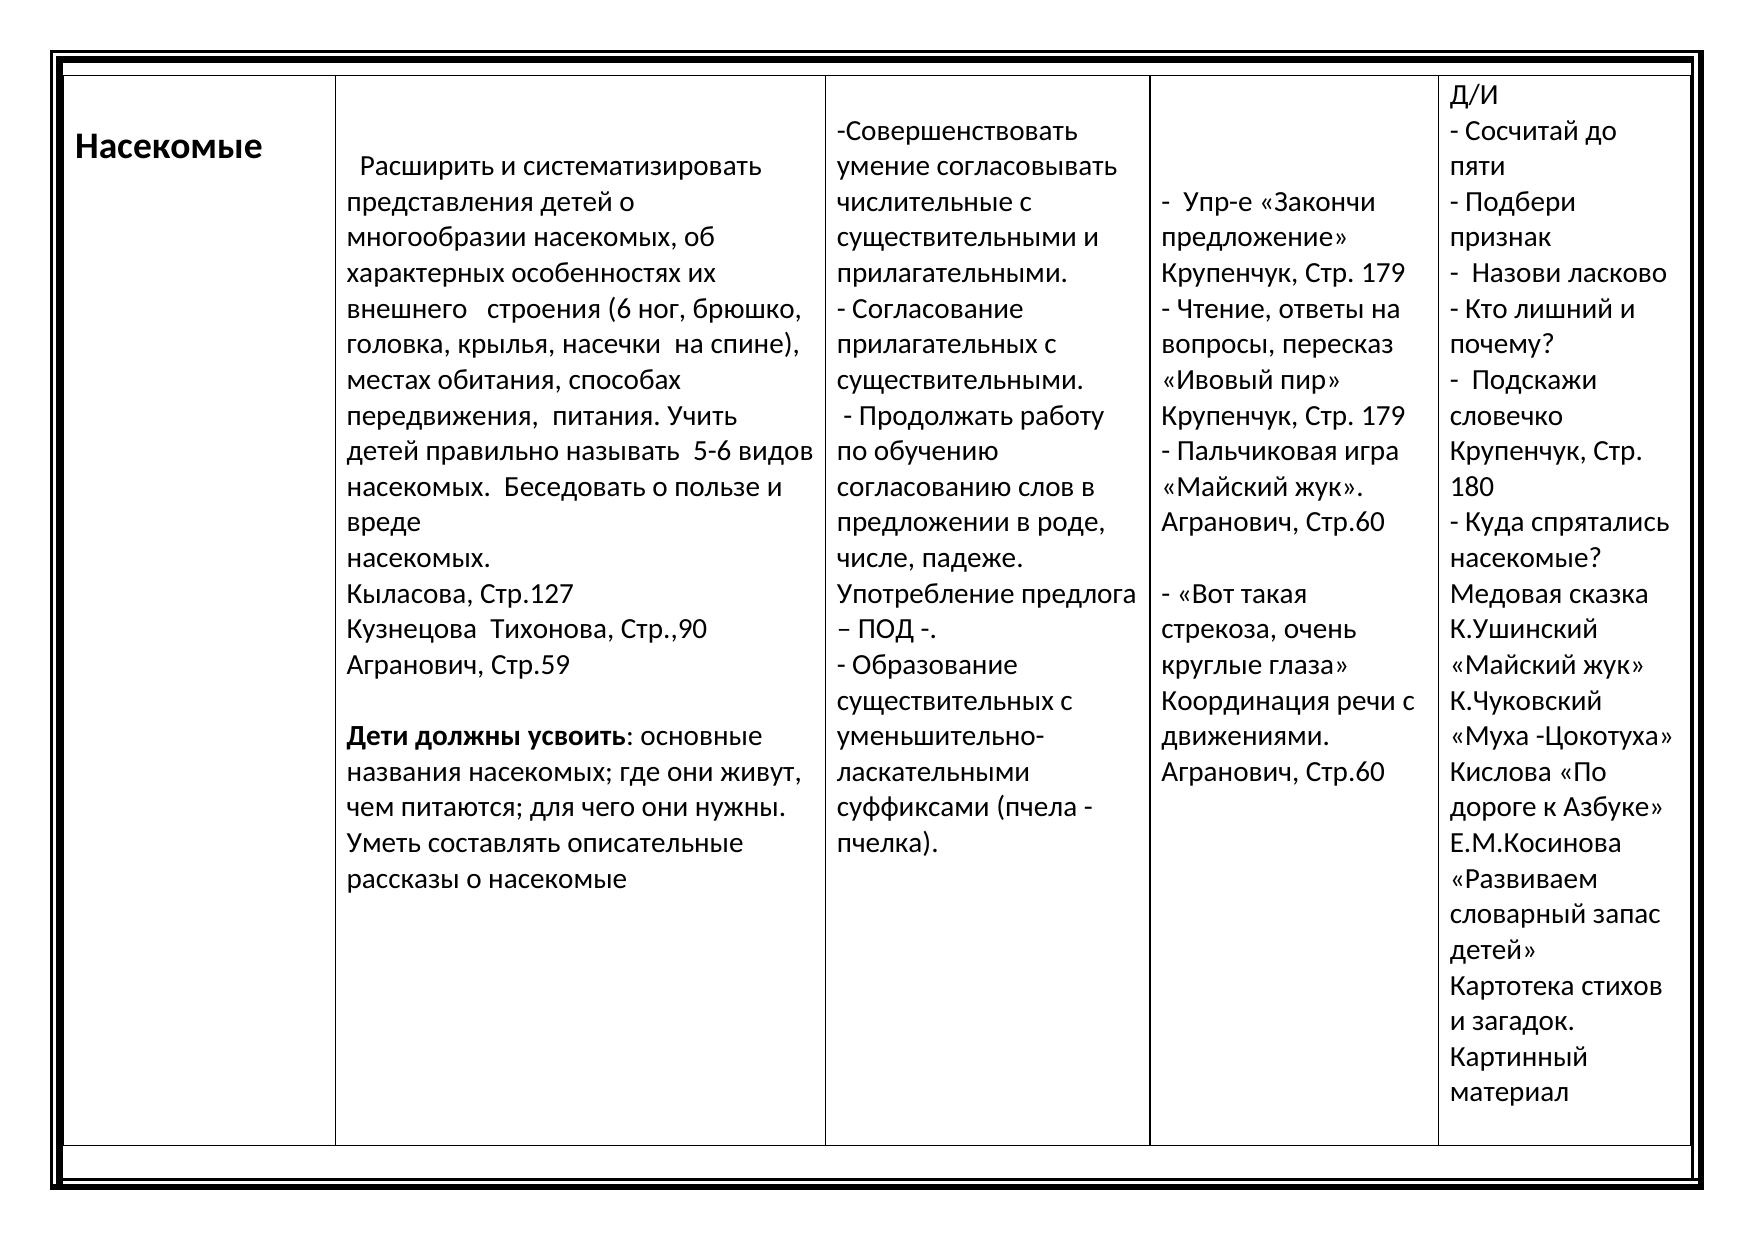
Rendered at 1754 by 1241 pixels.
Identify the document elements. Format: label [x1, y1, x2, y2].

table_cell [1151, 76, 1438, 1145]
table_cell [826, 76, 1149, 1145]
table_cell [1439, 76, 1690, 1145]
table_cell [64, 76, 335, 1145]
table_cell [336, 76, 825, 1145]
